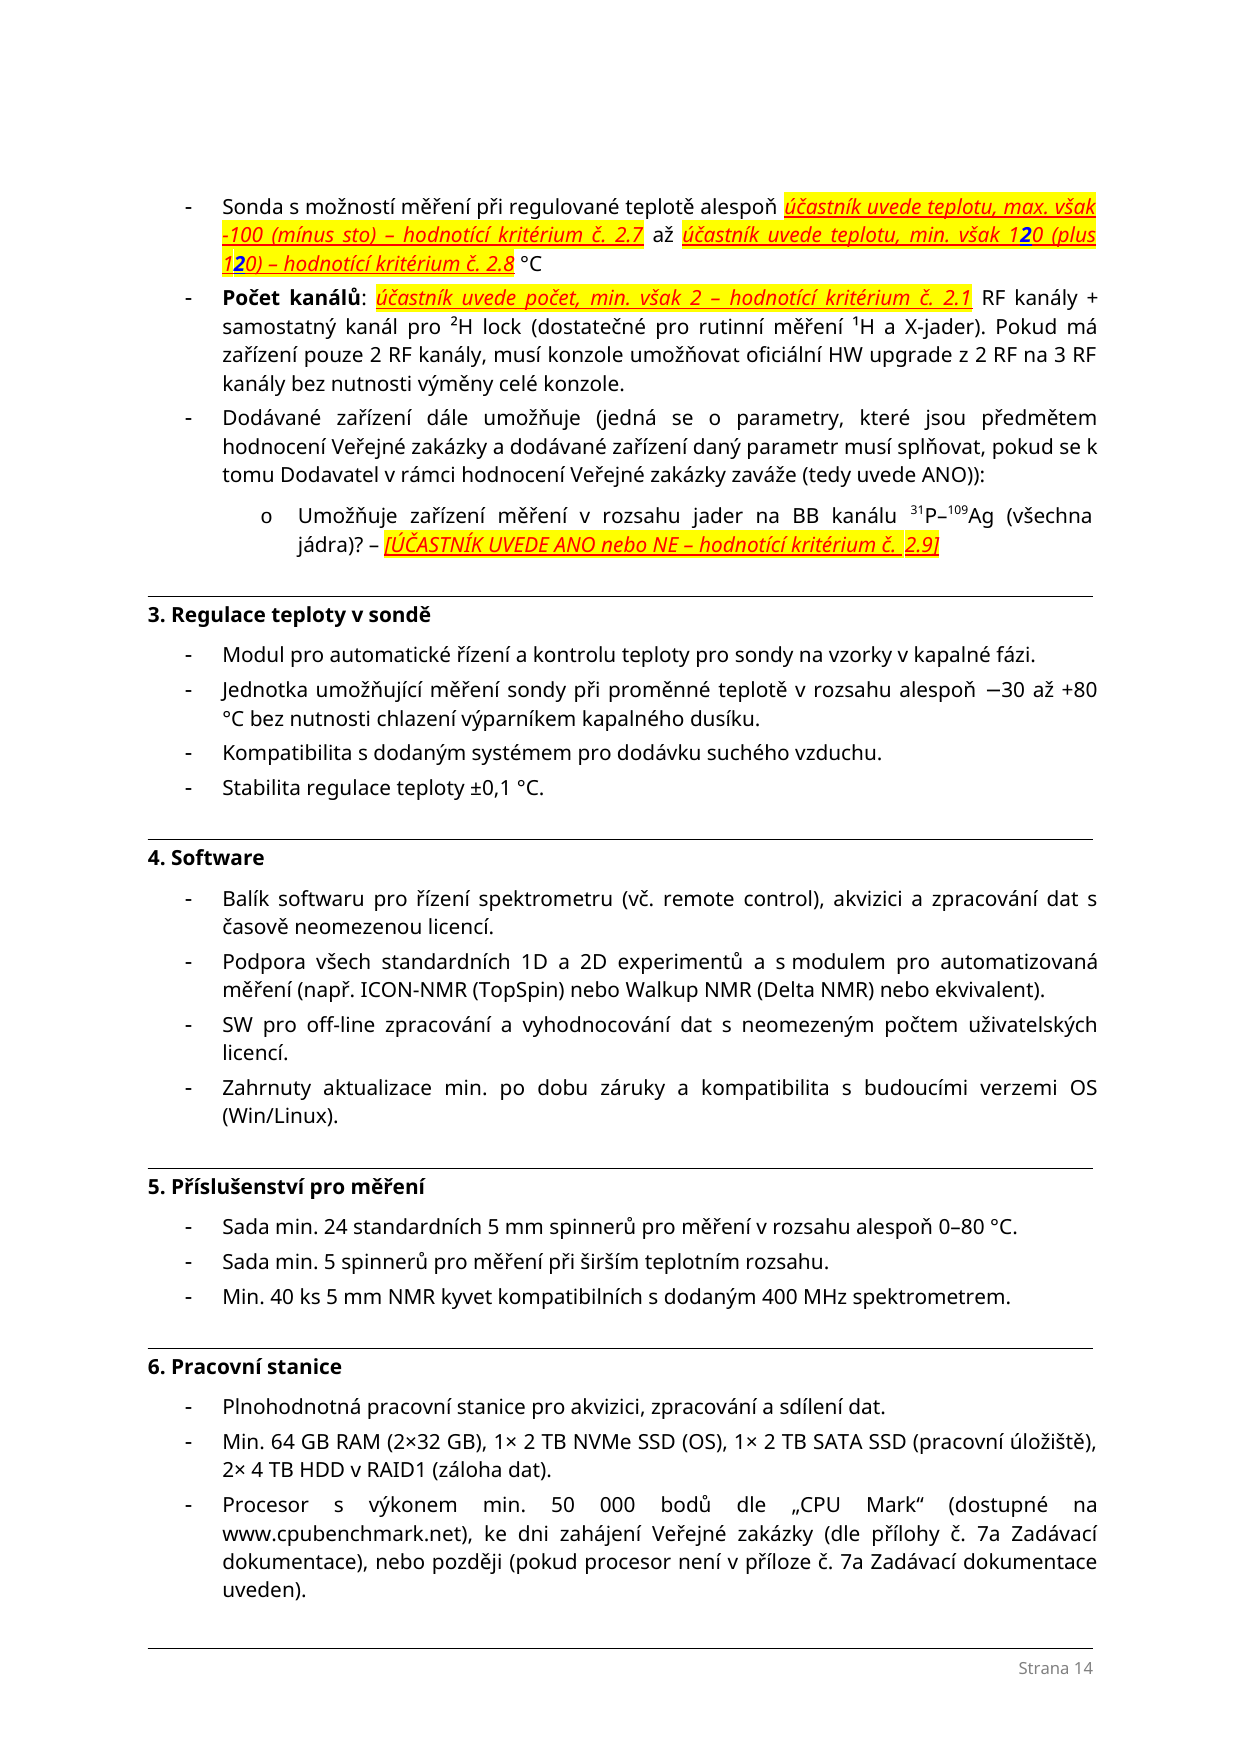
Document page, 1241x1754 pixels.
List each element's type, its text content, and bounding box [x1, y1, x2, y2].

list Počet kanálů: účastník uvede počet, min. však 2 – hodnotící kritérium č. 2.1 RF kanály + samostatný kanál pro ²H lock (dostatečné pro rutinní měření ¹H a X-jader). Pokud má zařízení pouze 2 RF kanály, musí konzole umožňovat oficiální HW upgrade z 2 RF na 3 RF kanály bez nutnosti výměny celé konzole. [185, 283, 1098, 397]
list Jednotka umožňující měření sondy při proměnné teplotě v rozsahu alespoň −30 až +80 °C bez nutnosti chlazení výparníkem kapalného dusíku. [185, 675, 1098, 732]
list SW pro off-line zpracování a vyhodnocování dat s neomezeným počtem uživatelských licencí. [185, 1010, 1098, 1067]
text 3. Regulace teploty v sondě [148, 597, 1093, 628]
list Kompatibilita s dodaným systémem pro dodávku suchého vzduchu. [185, 738, 1098, 767]
list Sonda s možností měření při regulované teplotě alespoň účastník uvede teplotu, max. však -100 (mínus sto) – hodnotící kritérium č. 2.7 až účastník uvede teplotu, min. však 120 (plus 120) – hodnotící kritérium č. 2.8 °C [185, 192, 1098, 277]
list Balík softwaru pro řízení spektrometru (vč. remote control), akvizici a zpracování dat s časově neomezenou licencí. [185, 884, 1098, 941]
list Podpora všech standardních 1D a 2D experimentů a s modulem pro automatizovaná měření (např. ICON-NMR (TopSpin) nebo Walkup NMR (Delta NMR) nebo ekvivalent). [185, 947, 1098, 1004]
text 5. Příslušenství pro měření [148, 1169, 1093, 1200]
list Plnohodnotná pracovní stanice pro akvizici, zpracování a sdílení dat. [185, 1392, 1098, 1421]
list Procesor s výkonem min. 50 000 bodů dle „CPU Mark“ (dostupné na www.cpubenchmark.net), ke dni zahájení Veřejné zakázky (dle přílohy č. 7a Zadávací dokumentace), nebo později (pokud procesor není v příloze č. 7a Zadávací dokumentace uveden). [185, 1490, 1098, 1604]
list Sada min. 5 spinnerů pro měření při širším teplotním rozsahu. [185, 1247, 1098, 1276]
list Min. 40 ks 5 mm NMR kyvet kompatibilních s dodaným 400 MHz spektrometrem. [185, 1282, 1098, 1310]
text 4. Software [148, 840, 1093, 871]
list Stabilita regulace teploty ±0,1 °C. [185, 773, 1098, 802]
list Modul pro automatické řízení a kontrolu teploty pro sondy na vzorky v kapalné fázi. [185, 641, 1098, 669]
list Sada min. 24 standardních 5 mm spinnerů pro měření v rozsahu alespoň 0–80 °C. [185, 1212, 1098, 1241]
text 6. Pracovní stanice [148, 1349, 1093, 1380]
list Dodávané zařízení dále umožňuje (jedná se o parametry, které jsou předmětem hodnocení Veřejné zakázky a dodávané zařízení daný parametr musí splňovat, pokud se k tomu Dodavatel v rámci hodnocení Veřejné zakázky zaváže (tedy uvede ANO)): [185, 403, 1098, 489]
list Umožňuje zařízení měření v rozsahu jader na BB kanálu 31P–109Ag (všechna jádra)? – [ÚČASTNÍK UVEDE ANO nebo NE – hodnotící kritérium č. 2.9] [260, 501, 1093, 558]
list Zahrnuty aktualizace min. po dobu záruky a kompatibilita s budoucími verzemi OS (Win/Linux). [185, 1073, 1098, 1130]
list Min. 64 GB RAM (2×32 GB), 1× 2 TB NVMe SSD (OS), 1× 2 TB SATA SSD (pracovní úložiště), 2× 4 TB HDD v RAID1 (záloha dat). [185, 1427, 1098, 1484]
